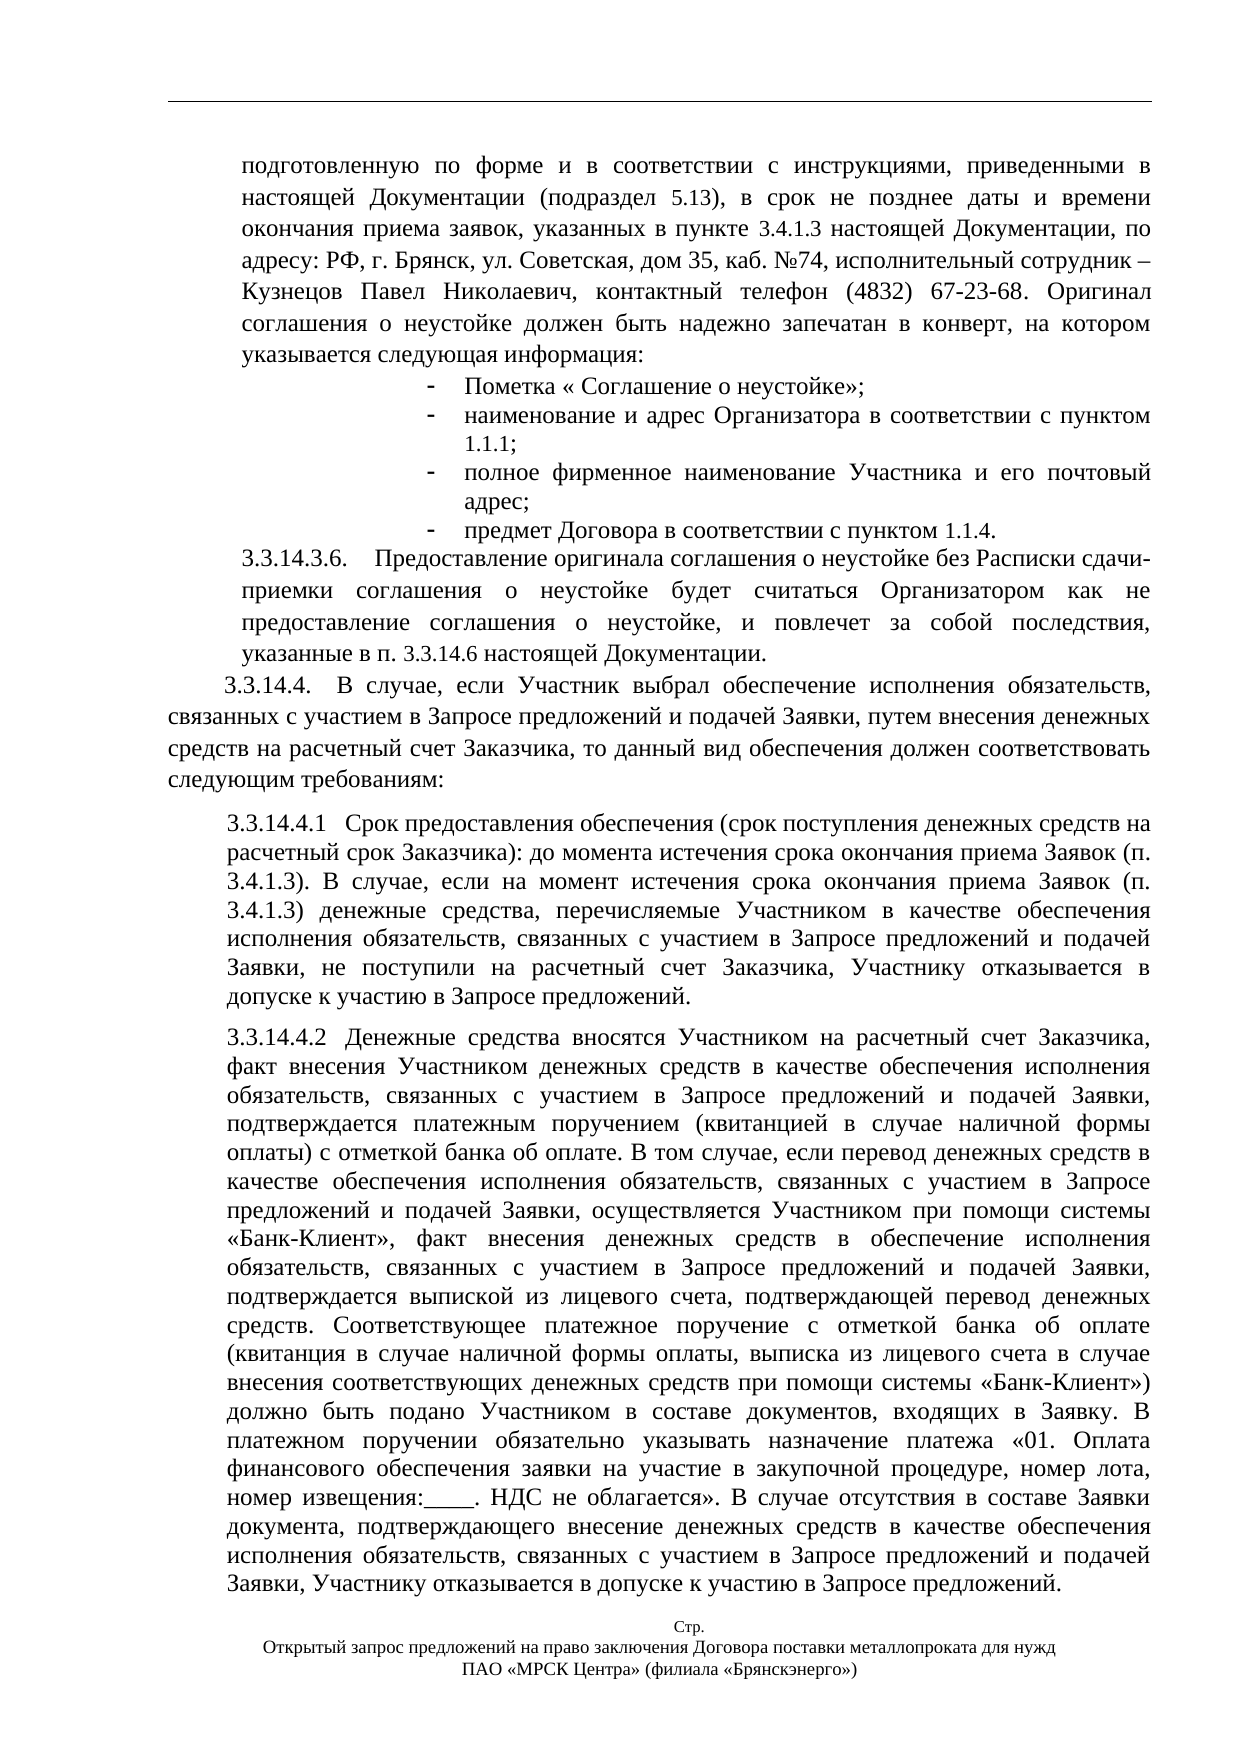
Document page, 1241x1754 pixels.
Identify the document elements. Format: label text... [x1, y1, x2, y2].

list Пометка « Соглашение о неустойке»; [427, 371, 1152, 400]
list полное фирменное наименование Участника и его почтовый адрес; [427, 457, 1152, 515]
list предмет Договора в соответствии с пунктом 1.1.4. [427, 515, 1152, 543]
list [241, 150, 1152, 368]
list Денежные средства вносятся Участником на расчетный счет Заказчика, факт внесения Участником денежных средств в качестве обеспечения исполнения обязательств, связанных с участием в Запросе предложений и подачей Заявки, подтверждается платежным поручением (квитанцией в случае наличной формы оплаты) с отметкой банка об оплате. В том случае, если перевод денежных средств в качестве обеспечения исполнения обязательств, связанных с участием в Запросе предложений и подачей Заявки, осуществляется Участником при помощи системы «Банк-Клиент», факт внесения денежных средств в обеспечение исполнения обязательств, связанных с участием в Запросе предложений и подачей Заявки, подтверждается выпиской из лицевого счета, подтверждающей перевод денежных средств. Соответствующее платежное поручение с отметкой банка об оплате (квитанция в случае наличной формы оплаты, выписка из лицевого счета в случае внесения соответствующих денежных средств при помощи системы «Банк-Клиент») должно быть подано Участником в составе документов, входящих в Заявку. В платежном поручении обязательно указывать назначение платежа «01. Оплата финансового обеспечения заявки на участие в закупочной процедуре, номер лота, номер извещения:____. НДС не облагается». В случае отсутствия в составе Заявки документа, подтверждающего внесение денежных средств в качестве обеспечения исполнения обязательств, связанных с участием в Запросе предложений и подачей Заявки, Участнику отказывается в допуске к участию в Запросе предложений. [227, 1022, 1152, 1597]
list наименование и адрес Организатора в соответствии с пунктом 1.1.1; [427, 400, 1152, 457]
list Срок предоставления обеспечения (срок поступления денежных средств на расчетный срок Заказчика): до момента истечения срока окончания приема Заявок (п. 3.4.1.3). В случае, если на момент истечения срока окончания приема Заявок (п. 3.4.1.3) денежные средства, перечисляемые Участником в качестве обеспечения исполнения обязательств, связанных с участием в Запросе предложений и подачей Заявки, не поступили на расчетный счет Заказчика, Участнику отказывается в допуске к участию в Запросе предложений. [227, 808, 1152, 1010]
list В случае, если Участник выбрал обеспечение исполнения обязательств, связанных с участием в Запросе предложений и подачей Заявки, путем внесения денежных средств на расчетный счет Заказчика, то данный вид обеспечения должен соответствовать следующим требованиям: [168, 670, 1152, 793]
list Предоставление оригинала соглашения о неустойке без Расписки сдачи-приемки соглашения о неустойке будет считаться Организатором как не предоставление соглашения о неустойке, и повлечет за собой последствия, указанные в п. 3.3.14.6 настоящей Документации. [241, 543, 1152, 667]
